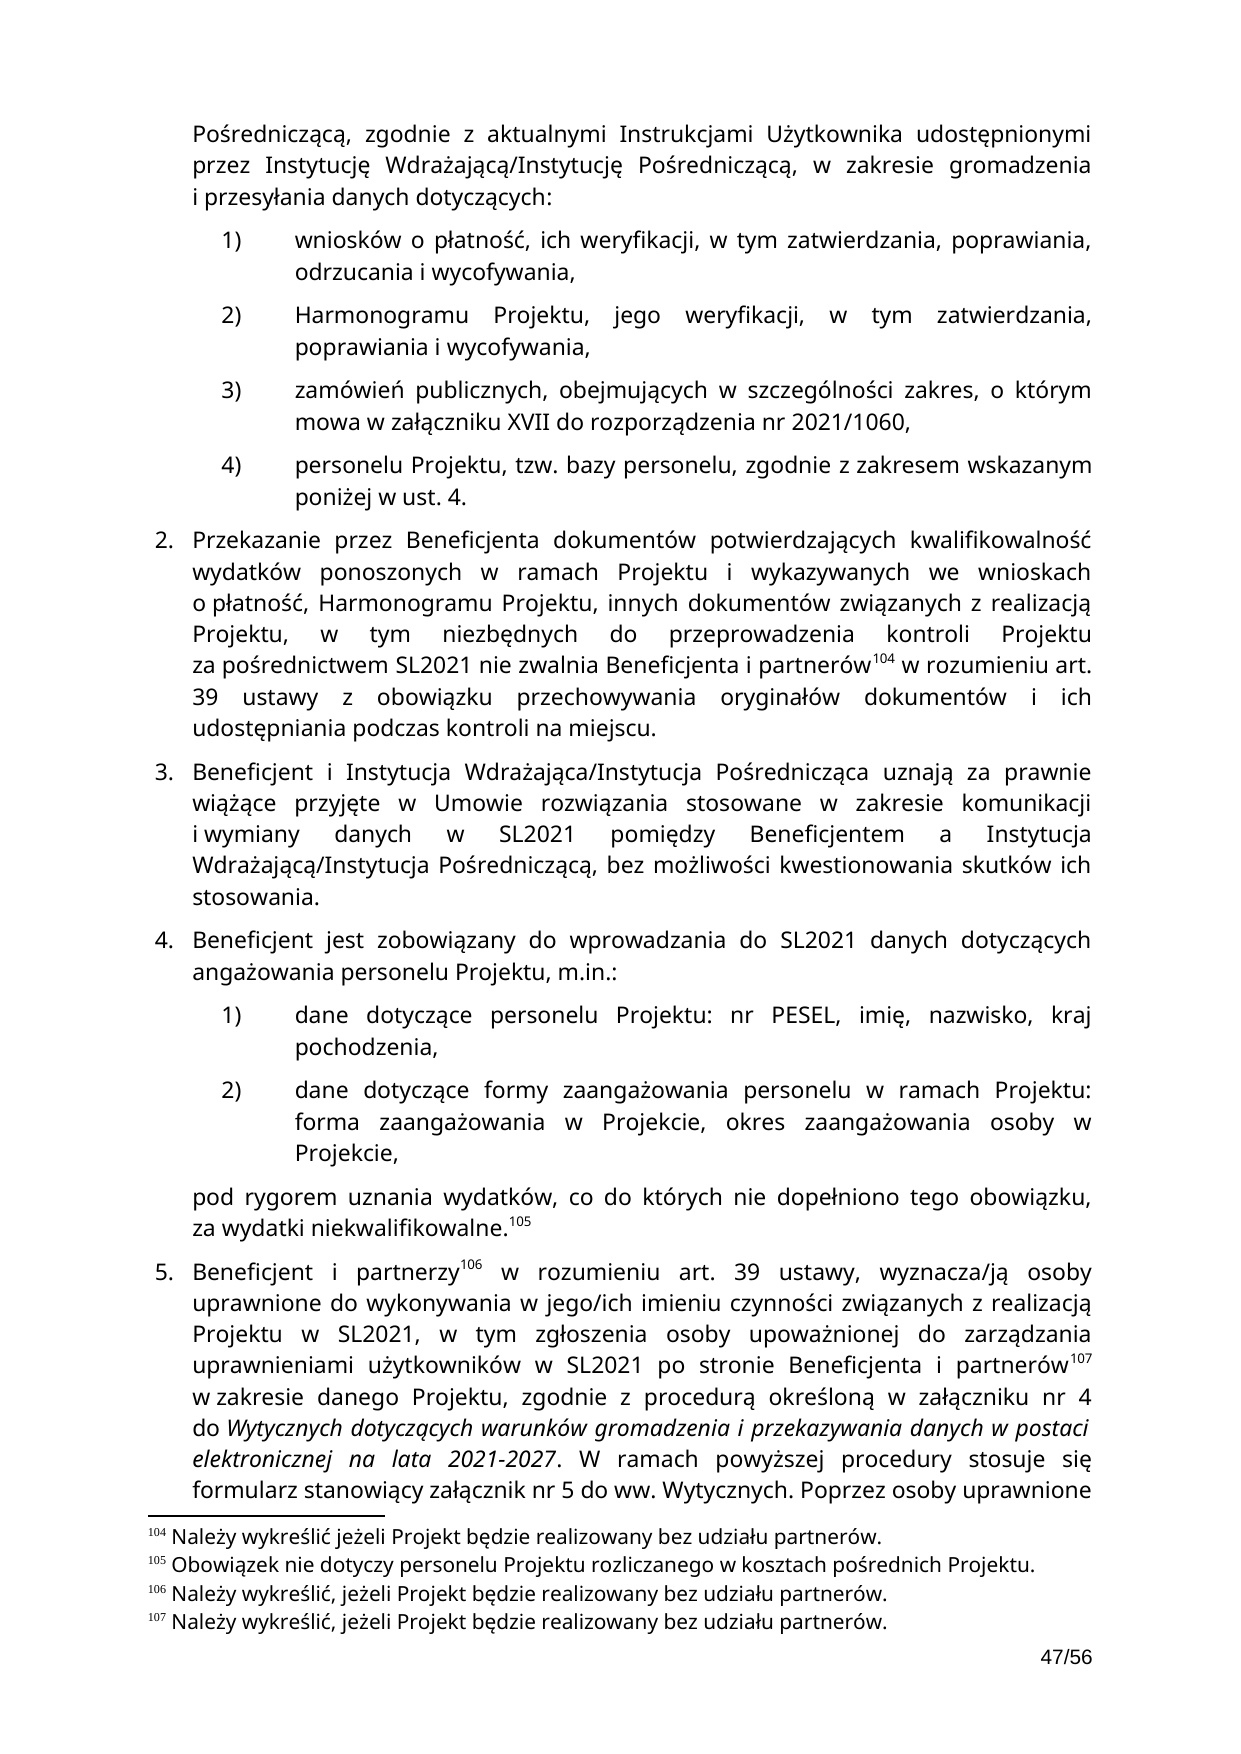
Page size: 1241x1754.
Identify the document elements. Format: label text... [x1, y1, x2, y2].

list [154, 1256, 1092, 1506]
list Beneficjent jest zobowiązany do wprowadzania do SL2021 danych dotyczących angażowania personelu Projektu, m.in.: [154, 924, 1092, 987]
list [154, 118, 1092, 212]
list Przekazanie przez Beneficjenta dokumentów potwierdzających kwalifikowalność wydatków ponoszonych w ramach Projektu i wykazywanych we wnioskach o płatność, Harmonogramu Projektu, innych dokumentów związanych z realizacją Projektu, w tym niezbędnych do przeprowadzenia kontroli Projektu za pośrednictwem SL2021 nie zwalnia Beneficjenta i partnerów w rozumieniu art. 39 ustawy z obowiązku przechowywania oryginałów dokumentów i ich udostępniania podczas kontroli na miejscu. [154, 524, 1092, 743]
text 2) Harmonogramu Projektu, jego weryfikacji, w tym zatwierdzania, poprawiania i wycofywania, [221, 299, 1092, 362]
text 3) zamówień publicznych, obejmujących w szczególności zakres, o którym mowa w załączniku XVII do rozporządzenia nr 2021/1060, [221, 374, 1092, 437]
text 4) personelu Projektu, tzw. bazy personelu, zgodnie z zakresem wskazanym poniżej w ust. 4. [221, 449, 1092, 512]
text 1) wniosków o płatność, ich weryfikacji, w tym zatwierdzania, poprawiania, odrzucania i wycofywania, [221, 224, 1092, 287]
text 1) dane dotyczące personelu Projektu: nr PESEL, imię, nazwisko, kraj pochodzenia, [221, 999, 1092, 1062]
text 2) dane dotyczące formy zaangażowania personelu w ramach Projektu: forma zaangażowania w Projekcie, okres zaangażowania osoby w Projekcie, [221, 1074, 1092, 1168]
text pod rygorem uznania wydatków, co do których nie dopełniono tego obowiązku, za wydatki niekwalifikowalne. [192, 1181, 1092, 1243]
list Beneficjent i Instytucja Wdrażająca/Instytucja Pośrednicząca uznają za prawnie wiążące przyjęte w Umowie rozwiązania stosowane w zakresie komunikacji i wymiany danych w SL2021 pomiędzy Beneficjentem a Instytucja Wdrażającą/Instytucja Pośredniczącą, bez możliwości kwestionowania skutków ich stosowania. [154, 756, 1092, 912]
